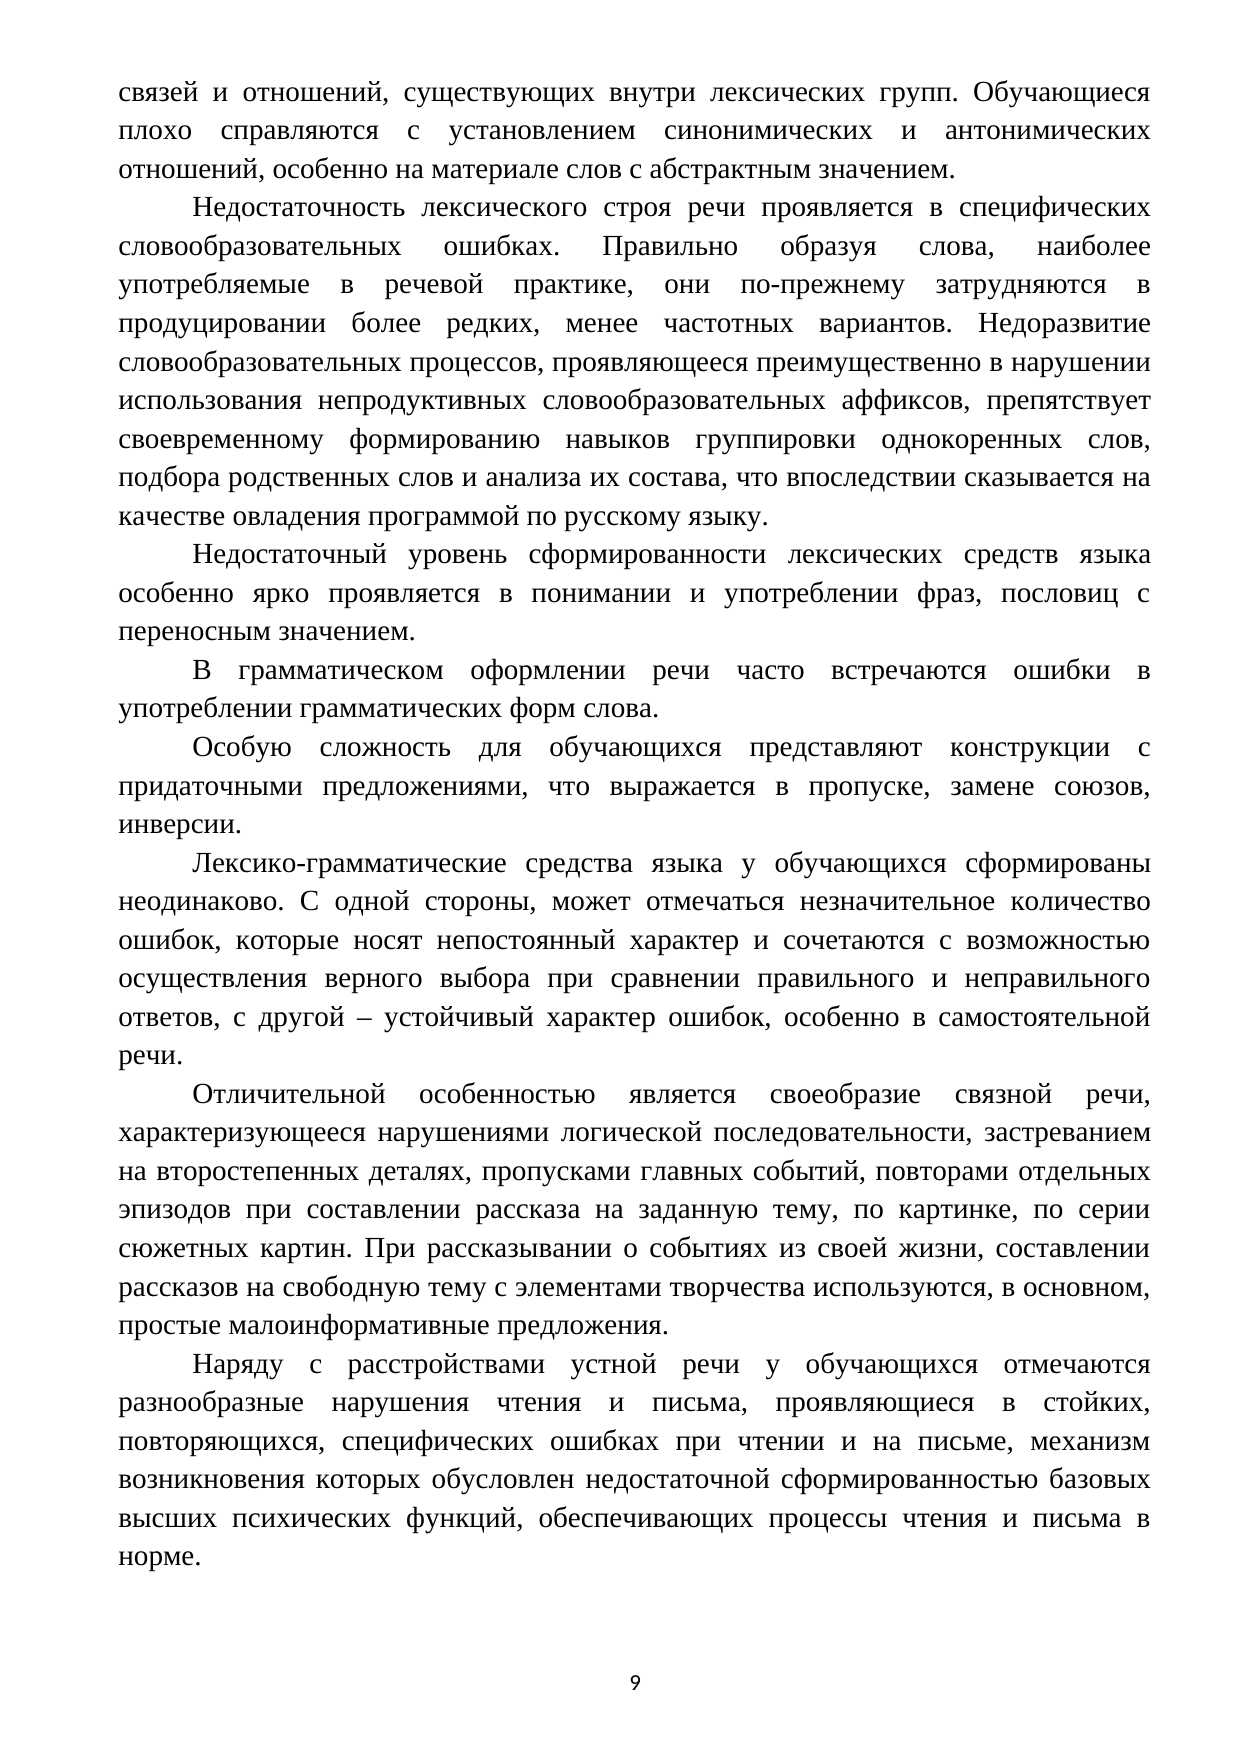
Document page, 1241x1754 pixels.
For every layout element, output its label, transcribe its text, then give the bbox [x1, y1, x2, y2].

text Лексико-грамматические средства языка у обучающихся сформированы неодинаково. С одной стороны, может отмечаться незначительное количество ошибок, которые носят непостоянный характер и сочетаются с возможностью осуществления верного выбора при сравнении правильного и неправильного ответов, с другой – устойчивый характер ошибок, особенно в самостоятельной речи. [118, 845, 1152, 1071]
text В грамматическом оформлении речи часто встречаются ошибки в употреблении грамматических форм слова. [118, 652, 1152, 724]
text Недостаточность лексического строя речи проявляется в специфических словообразовательных ошибках. Правильно образуя слова, наиболее употребляемые в речевой практике, они по-прежнему затрудняются в продуцировании более редких, менее частотных вариантов. Недоразвитие словообразовательных процессов, проявляющееся преимущественно в нарушении использования непродуктивных словообразовательных аффиксов, препятствует своевременному формированию навыков группировки однокоренных слов, подбора родственных слов и анализа их состава, что впоследствии сказывается на качестве овладения программой по русскому языку. [118, 189, 1152, 531]
text Особую сложность для обучающихся представляют конструкции с придаточными предложениями, что выражается в пропуске, замене союзов, инверсии. [118, 729, 1152, 840]
text Отличительной особенностью является своеобразие связной речи, характеризующееся нарушениями логической последовательности, застреванием на второстепенных деталях, пропусками главных событий, повторами отдельных эпизодов при составлении рассказа на заданную тему, по картинке, по серии сюжетных картин. При рассказывании о событиях из своей жизни, составлении рассказов на свободную тему с элементами творчества используются, в основном, простые малоинформативные предложения. [118, 1076, 1152, 1341]
text Наряду с расстройствами устной речи у обучающихся отмечаются разнообразные нарушения чтения и письма, проявляющиеся в стойких, повторяющихся, специфических ошибках при чтении и на письме, механизм возникновения которых обусловлен недостаточной сформированностью базовых высших психических функций, обеспечивающих процессы чтения и письма в норме. [118, 1346, 1152, 1572]
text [118, 74, 1152, 184]
text Недостаточный уровень сформированности лексических средств языка особенно ярко проявляется в понимании и употреблении фраз, пословиц с переносным значением. [118, 536, 1152, 647]
